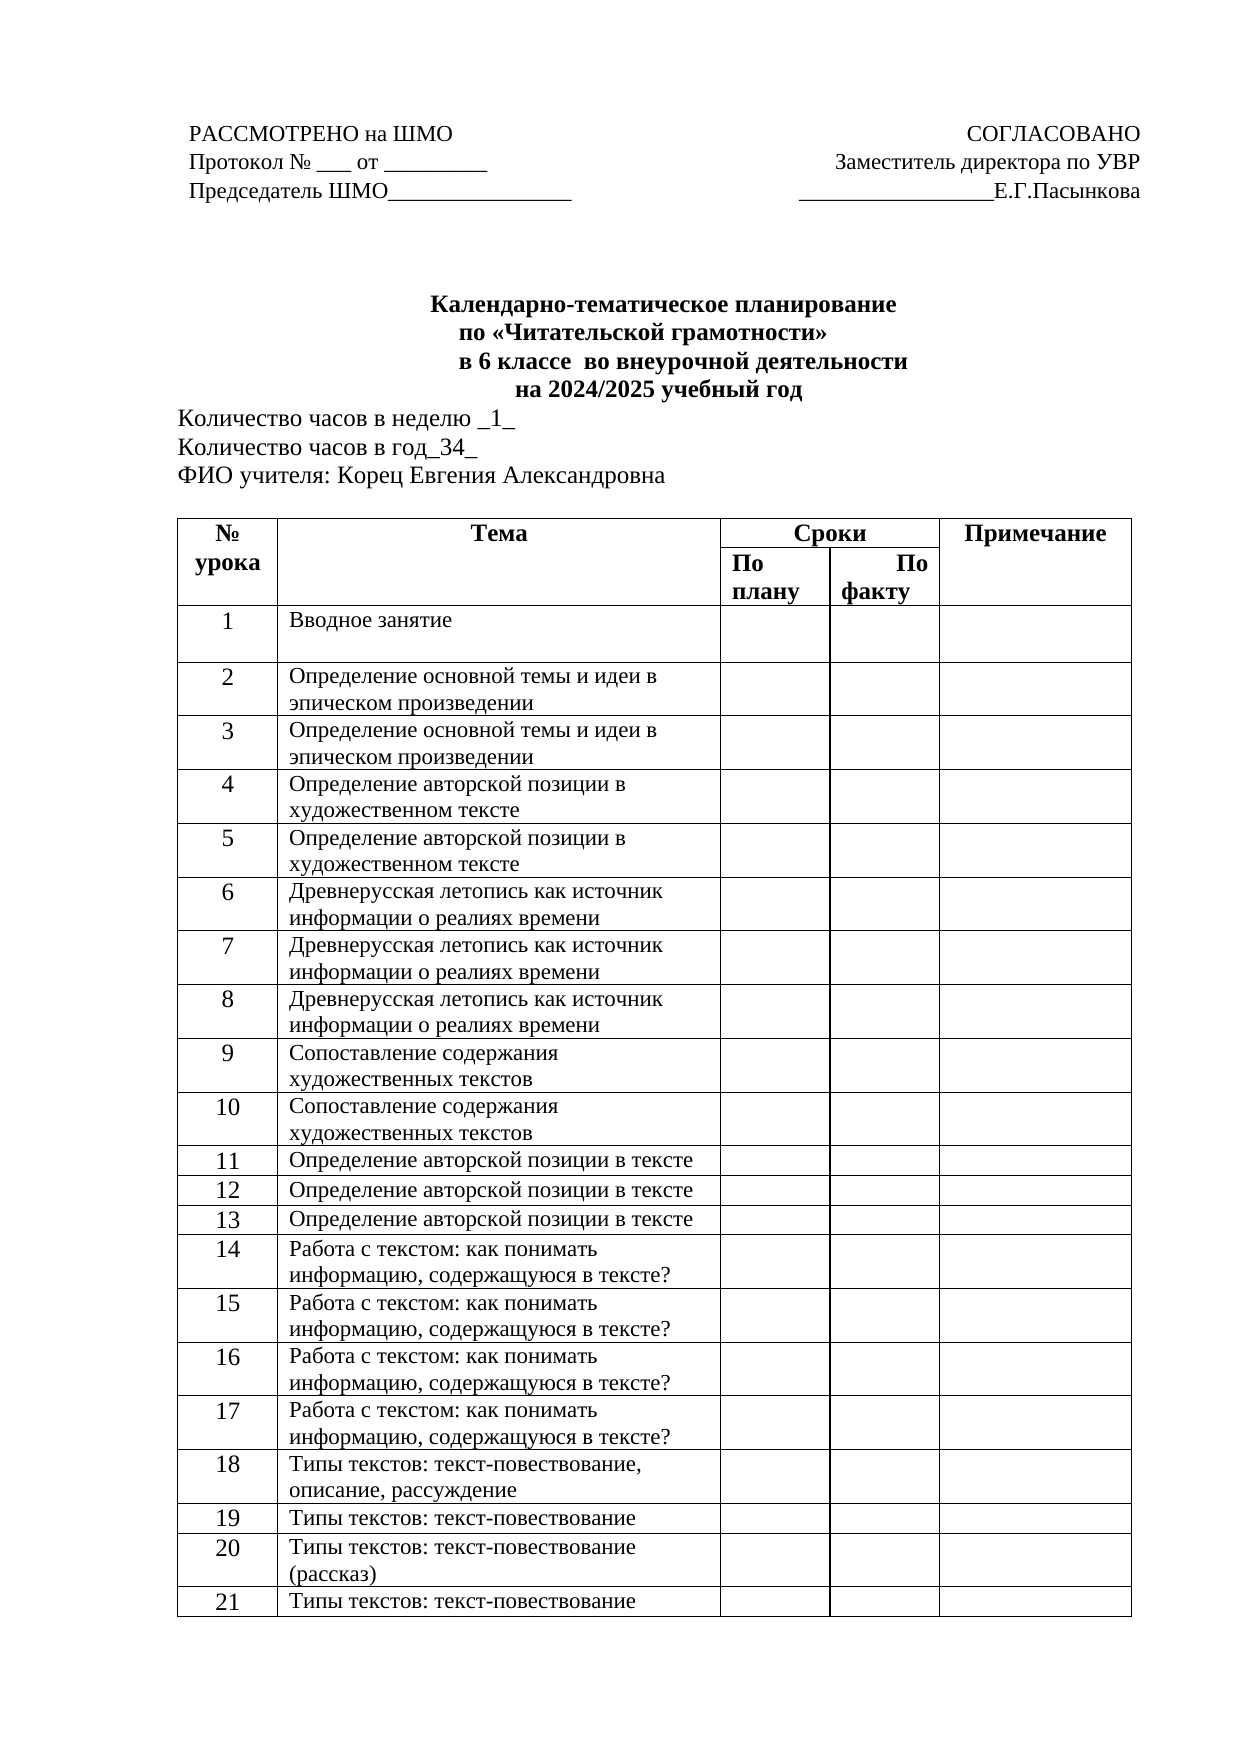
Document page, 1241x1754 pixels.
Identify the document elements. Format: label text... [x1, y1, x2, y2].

table_cell [831, 1235, 939, 1288]
table_cell 21 [178, 1587, 277, 1616]
table_cell [831, 1587, 939, 1616]
table_cell Древнерусская летопись как источник информации о реалиях времени [278, 931, 720, 984]
table_cell Вводное занятие [278, 606, 720, 662]
table_cell 1 [178, 606, 277, 662]
table_cell [831, 1146, 939, 1175]
table_cell [940, 663, 1131, 715]
table_cell [721, 1235, 829, 1288]
table_cell 3 [178, 716, 277, 769]
table_cell [721, 931, 829, 984]
table_cell [721, 1587, 829, 1616]
table_cell [940, 1039, 1131, 1092]
table_cell [940, 1206, 1131, 1234]
table_cell [721, 1176, 829, 1204]
table_cell Определение авторской позиции в тексте [278, 1176, 720, 1204]
table_cell [721, 1039, 829, 1092]
table_cell [721, 1450, 829, 1503]
table_cell 8 [178, 985, 277, 1038]
table_cell [940, 878, 1131, 930]
table_cell [940, 606, 1131, 662]
table_cell [940, 1289, 1131, 1342]
table_cell [940, 931, 1131, 984]
table_cell Работа с текстом: как понимать информацию, содержащуюся в тексте? [278, 1289, 720, 1342]
table_header Сроки [721, 519, 939, 547]
table_cell [940, 1235, 1131, 1288]
table_cell 7 [178, 931, 277, 984]
table_cell Определение авторской позиции в тексте [278, 1146, 720, 1175]
table_cell [831, 1396, 939, 1449]
table_cell [831, 606, 939, 662]
table_cell Типы текстов: текст-повествование [278, 1504, 720, 1532]
table_cell [721, 1289, 829, 1342]
table_header СОГЛАСОВАНО Заместитель директора по УВР _________________Е.Г.Пасынкова [648, 118, 1152, 232]
table_cell [831, 931, 939, 984]
table_cell Типы текстов: текст-повествование, описание, рассуждение [278, 1450, 720, 1503]
table_cell [721, 663, 829, 715]
table_cell [940, 1450, 1131, 1503]
table_cell Работа с текстом: как понимать информацию, содержащуюся в тексте? [278, 1343, 720, 1395]
table_cell По плану [721, 548, 829, 605]
table_cell [940, 1504, 1131, 1532]
table_cell [940, 1396, 1131, 1449]
text по «Читательской грамотности» [177, 318, 1152, 346]
table_cell [831, 1343, 939, 1395]
table_cell [831, 1093, 939, 1145]
table_cell Работа с текстом: как понимать информацию, содержащуюся в тексте? [278, 1235, 720, 1288]
table_cell 9 [178, 1039, 277, 1092]
table_header № урока [178, 519, 277, 605]
table_cell 18 [178, 1450, 277, 1503]
text Количество часов в неделю _1_ [177, 403, 1152, 432]
table_cell 19 [178, 1504, 277, 1532]
table_cell 10 [178, 1093, 277, 1145]
table_cell 15 [178, 1289, 277, 1342]
table_cell Определение основной темы и идеи в эпическом произведении [278, 716, 720, 769]
table_cell Древнерусская летопись как источник информации о реалиях времени [278, 878, 720, 930]
table_cell Сопоставление содержания художественных текстов [278, 1039, 720, 1092]
table_cell [831, 1206, 939, 1234]
table_cell [831, 878, 939, 930]
table_cell 4 [178, 770, 277, 823]
table_cell [721, 1343, 829, 1395]
table_cell [831, 985, 939, 1038]
table_cell [831, 1534, 939, 1586]
table_cell [831, 824, 939, 877]
table_cell [831, 1039, 939, 1092]
table_cell [721, 824, 829, 877]
table_cell [831, 1504, 939, 1532]
table_cell 11 [178, 1146, 277, 1175]
table_cell [831, 716, 939, 769]
table_cell 13 [178, 1206, 277, 1234]
table_cell 2 [178, 663, 277, 715]
table_cell Определение авторской позиции в тексте [278, 1206, 720, 1234]
table_cell По факту [831, 548, 939, 605]
text в 6 классе во внеурочной деятельности [177, 346, 1152, 375]
table_cell 5 [178, 824, 277, 877]
table_cell 14 [178, 1235, 277, 1288]
table_cell 16 [178, 1343, 277, 1395]
table_cell [940, 824, 1131, 877]
table_cell 17 [178, 1396, 277, 1449]
table_cell [831, 663, 939, 715]
table_cell Сопоставление содержания художественных текстов [278, 1093, 720, 1145]
table_cell [721, 1534, 829, 1586]
table_cell Определение авторской позиции в художественном тексте [278, 824, 720, 877]
table_cell [721, 606, 829, 662]
table_cell 6 [178, 878, 277, 930]
table_cell [721, 1396, 829, 1449]
table_cell [831, 1176, 939, 1204]
table_cell [940, 1176, 1131, 1204]
text Количество часов в год_34_ [177, 432, 1152, 461]
table_cell [721, 1206, 829, 1234]
table_cell [721, 878, 829, 930]
table_cell [721, 1504, 829, 1532]
table_cell [721, 1146, 829, 1175]
table_cell [831, 1450, 939, 1503]
table_cell Типы текстов: текст-повествование (рассказ) [278, 1534, 720, 1586]
table_cell [831, 770, 939, 823]
table_cell [940, 1343, 1131, 1395]
table_cell [831, 1289, 939, 1342]
table_cell [940, 985, 1131, 1038]
table_cell [940, 716, 1131, 769]
table_cell [721, 985, 829, 1038]
table_cell Определение основной темы и идеи в эпическом произведении [278, 663, 720, 715]
table_cell Работа с текстом: как понимать информацию, содержащуюся в тексте? [278, 1396, 720, 1449]
table_cell [940, 1587, 1131, 1616]
table_header Примечание [940, 519, 1131, 605]
table_cell [940, 770, 1131, 823]
table_header Тема [278, 519, 720, 605]
text ФИО учителя: Корец Евгения Александровна [177, 461, 1152, 489]
text Календарно-тематическое планирование [177, 289, 1149, 318]
table_header РАССМОТРЕНО на ШМО Протокол № ___ от _________ Председатель ШМО________________ [177, 118, 648, 232]
table_cell Древнерусская летопись как источник информации о реалиях времени [278, 985, 720, 1038]
table_cell [721, 1093, 829, 1145]
table_cell 20 [178, 1534, 277, 1586]
table_cell Определение авторской позиции в художественном тексте [278, 770, 720, 823]
text на 2024/2025 учебный год [177, 375, 1152, 403]
table_cell [721, 770, 829, 823]
table_cell [721, 716, 829, 769]
table_cell [940, 1534, 1131, 1586]
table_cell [278, 1587, 720, 1616]
table_cell [940, 1093, 1131, 1145]
table_cell [940, 1146, 1131, 1175]
table_cell 12 [178, 1176, 277, 1204]
